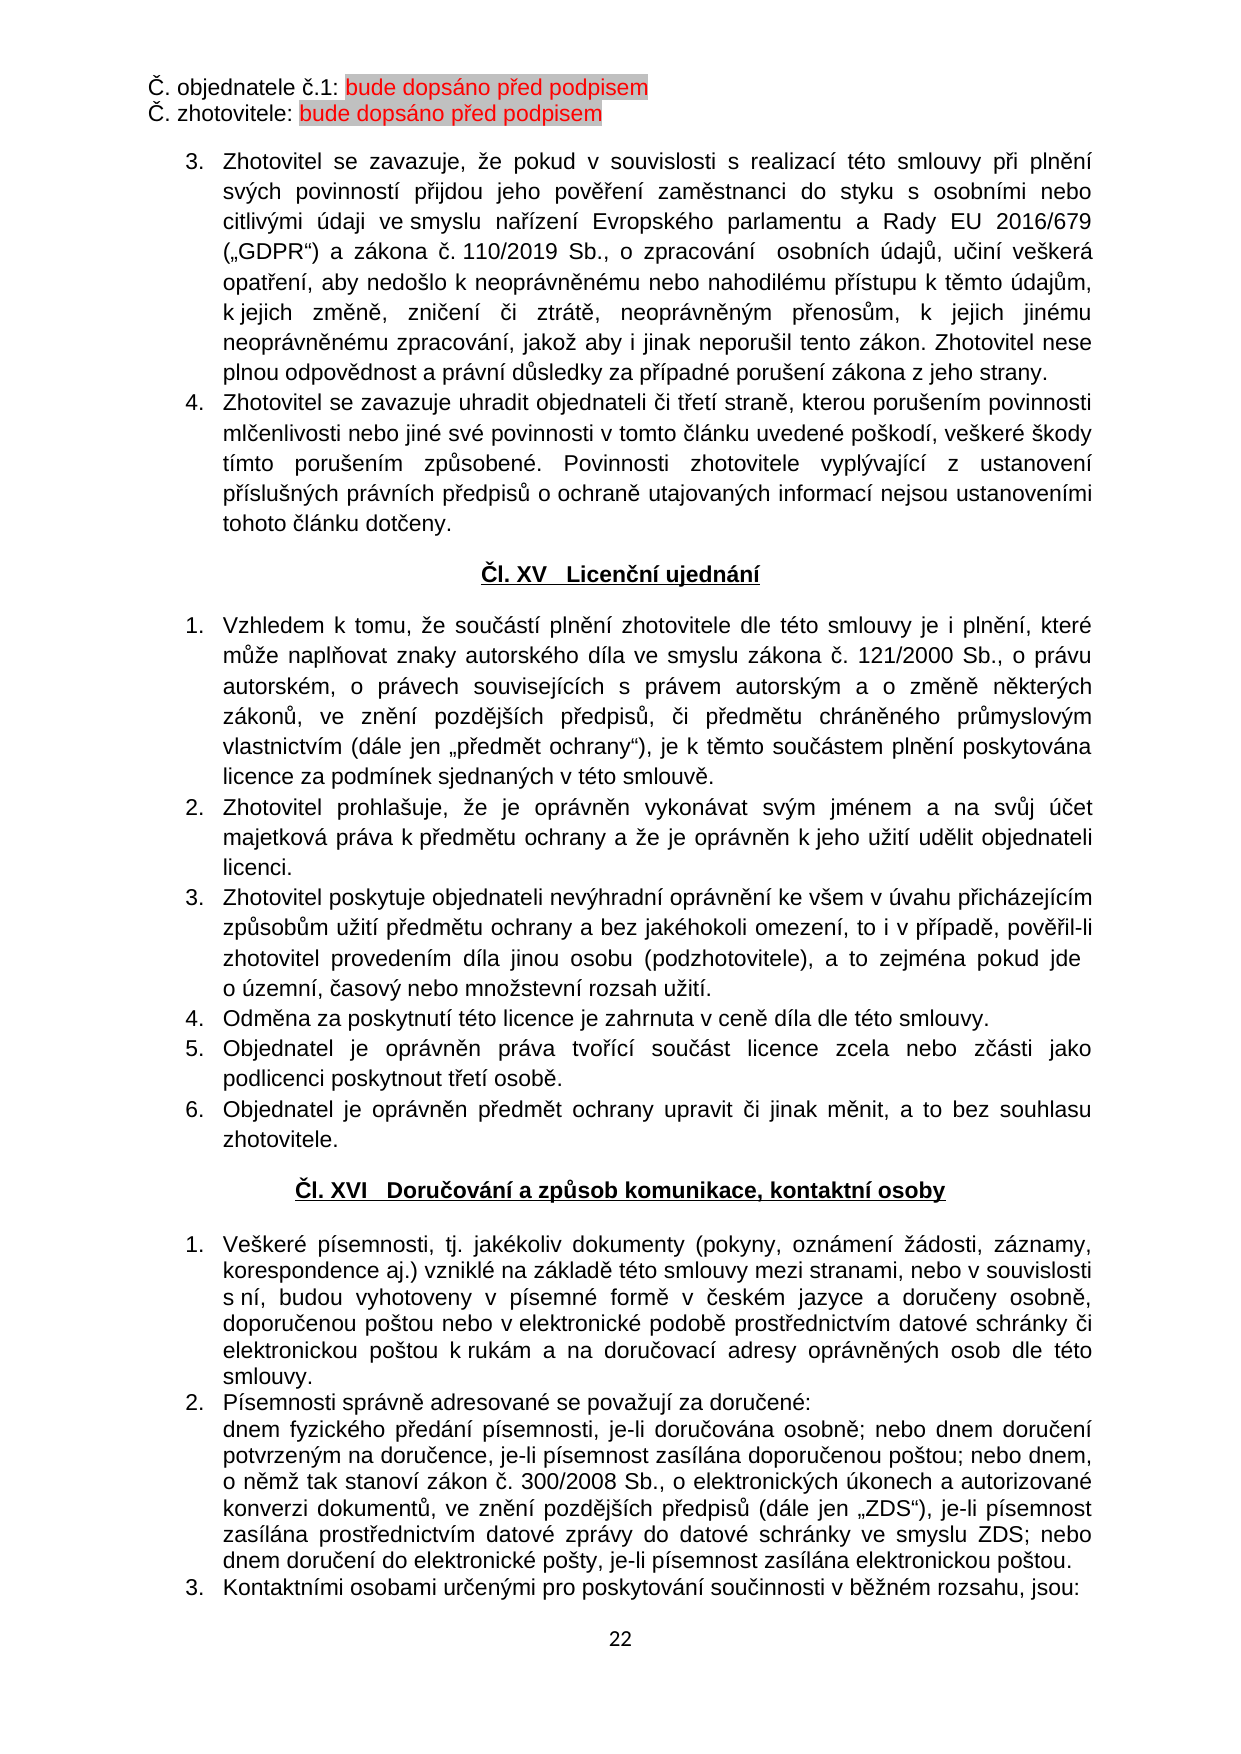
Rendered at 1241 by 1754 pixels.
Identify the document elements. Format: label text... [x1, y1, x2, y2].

list Zhotovitel poskytuje objednateli nevýhradní oprávnění ke všem v úvahu přicházejícím způsobům užití předmětu ochrany a bez jakéhokoli omezení, to i v případě, pověřil-li zhotovitel provedením díla jinou osobu (podzhotovitele), a to zejména pokud jde o územní, časový nebo množstevní rozsah užití. [185, 884, 1093, 1001]
list Objednatel je oprávněn předmět ochrany upravit či jinak měnit, a to bez souhlasu zhotovitele. [185, 1096, 1093, 1152]
list Zhotovitel se zavazuje uhradit objednateli či třetí straně, kterou porušením povinnosti mlčenlivosti nebo jiné své povinnosti v tomto článku uvedené poškodí, veškeré škody tímto porušením způsobené. Povinnosti zhotovitele vyplývající z ustanovení příslušných právních předpisů o ochraně utajovaných informací nejsou ustanoveními tohoto článku dotčeny. [185, 389, 1093, 536]
list Objednatel je oprávněn práva tvořící součást licence zcela nebo zčásti jako podlicenci poskytnout třetí osobě. [185, 1035, 1093, 1092]
text Čl. XV Licenční ujednání [148, 561, 1093, 587]
list Veškeré písemnosti, tj. jakékoliv dokumenty (pokyny, oznámení žádosti, záznamy, korespondence aj.) vzniklé na základě této smlouvy mezi stranami, nebo v souvislosti s ní, budou vyhotoveny v písemné formě v českém jazyce a doručeny osobně, doporučenou poštou nebo v elektronické podobě prostřednictvím datové schránky či elektronickou poštou k rukám a na doručovací adresy oprávněných osob dle této smlouvy. [185, 1231, 1093, 1389]
list Kontaktními osobami určenými pro poskytování součinnosti v běžném rozsahu, jsou: [185, 1574, 1093, 1600]
list Vzhledem k tomu, že součástí plnění zhotovitele dle této smlouvy je i plnění, které může naplňovat znaky autorského díla ve smyslu zákona č. 121/2000 Sb., o právu autorském, o právech souvisejících s právem autorským a o změně některých zákonů, ve znění pozdějších předpisů, či předmětu chráněného průmyslovým vlastnictvím (dále jen „předmět ochrany“), je k těmto součástem plnění poskytována licence za podmínek sjednaných v této smlouvě. [185, 612, 1093, 789]
list Písemnosti správně adresované se považují za doručené: [185, 1389, 1093, 1416]
list Zhotovitel se zavazuje, že pokud v souvislosti s realizací této smlouvy při plnění svých povinností přijdou jeho pověření zaměstnanci do styku s osobními nebo citlivými údaji ve smyslu nařízení Evropského parlamentu a Rady EU 2016/679 („GDPR“) a zákona č. 110/2019 Sb., o zpracování osobních údajů, učiní veškerá opatření, aby nedošlo k neoprávněnému nebo nahodilému přístupu k těmto údajům, k jejich změně, zničení či ztrátě, neoprávněným přenosům, k jejich jinému neoprávněnému zpracování, jakož aby i jinak neporušil tento zákon. Zhotovitel nese plnou odpovědnost a právní důsledky za případné porušení zákona z jeho strany. [185, 148, 1093, 385]
list Zhotovitel prohlašuje, že je oprávněn vykonávat svým jménem a na svůj účet majetková práva k předmětu ochrany a že je oprávněn k jeho užití udělit objednateli licenci. [185, 793, 1093, 880]
text Čl. XVI Doručování a způsob komunikace, kontaktní osoby [148, 1177, 1093, 1203]
list Odměna za poskytnutí této licence je zahrnuta v ceně díla dle této smlouvy. [185, 1005, 1093, 1031]
text dnem fyzického předání písemnosti, je-li doručována osobně; nebo dnem doručení potvrzeným na doručence, je-li písemnost zasílána doporučenou poštou; nebo dnem, o němž tak stanoví zákon č. 300/2008 Sb., o elektronických úkonech a autorizované konverzi dokumentů, ve znění pozdějších předpisů (dále jen „ZDS“), je-li písemnost zasílána prostřednictvím datové zprávy do datové schránky ve smyslu ZDS; nebo dnem doručení do elektronické pošty, je-li písemnost zasílána elektronickou poštou. [223, 1416, 1093, 1574]
